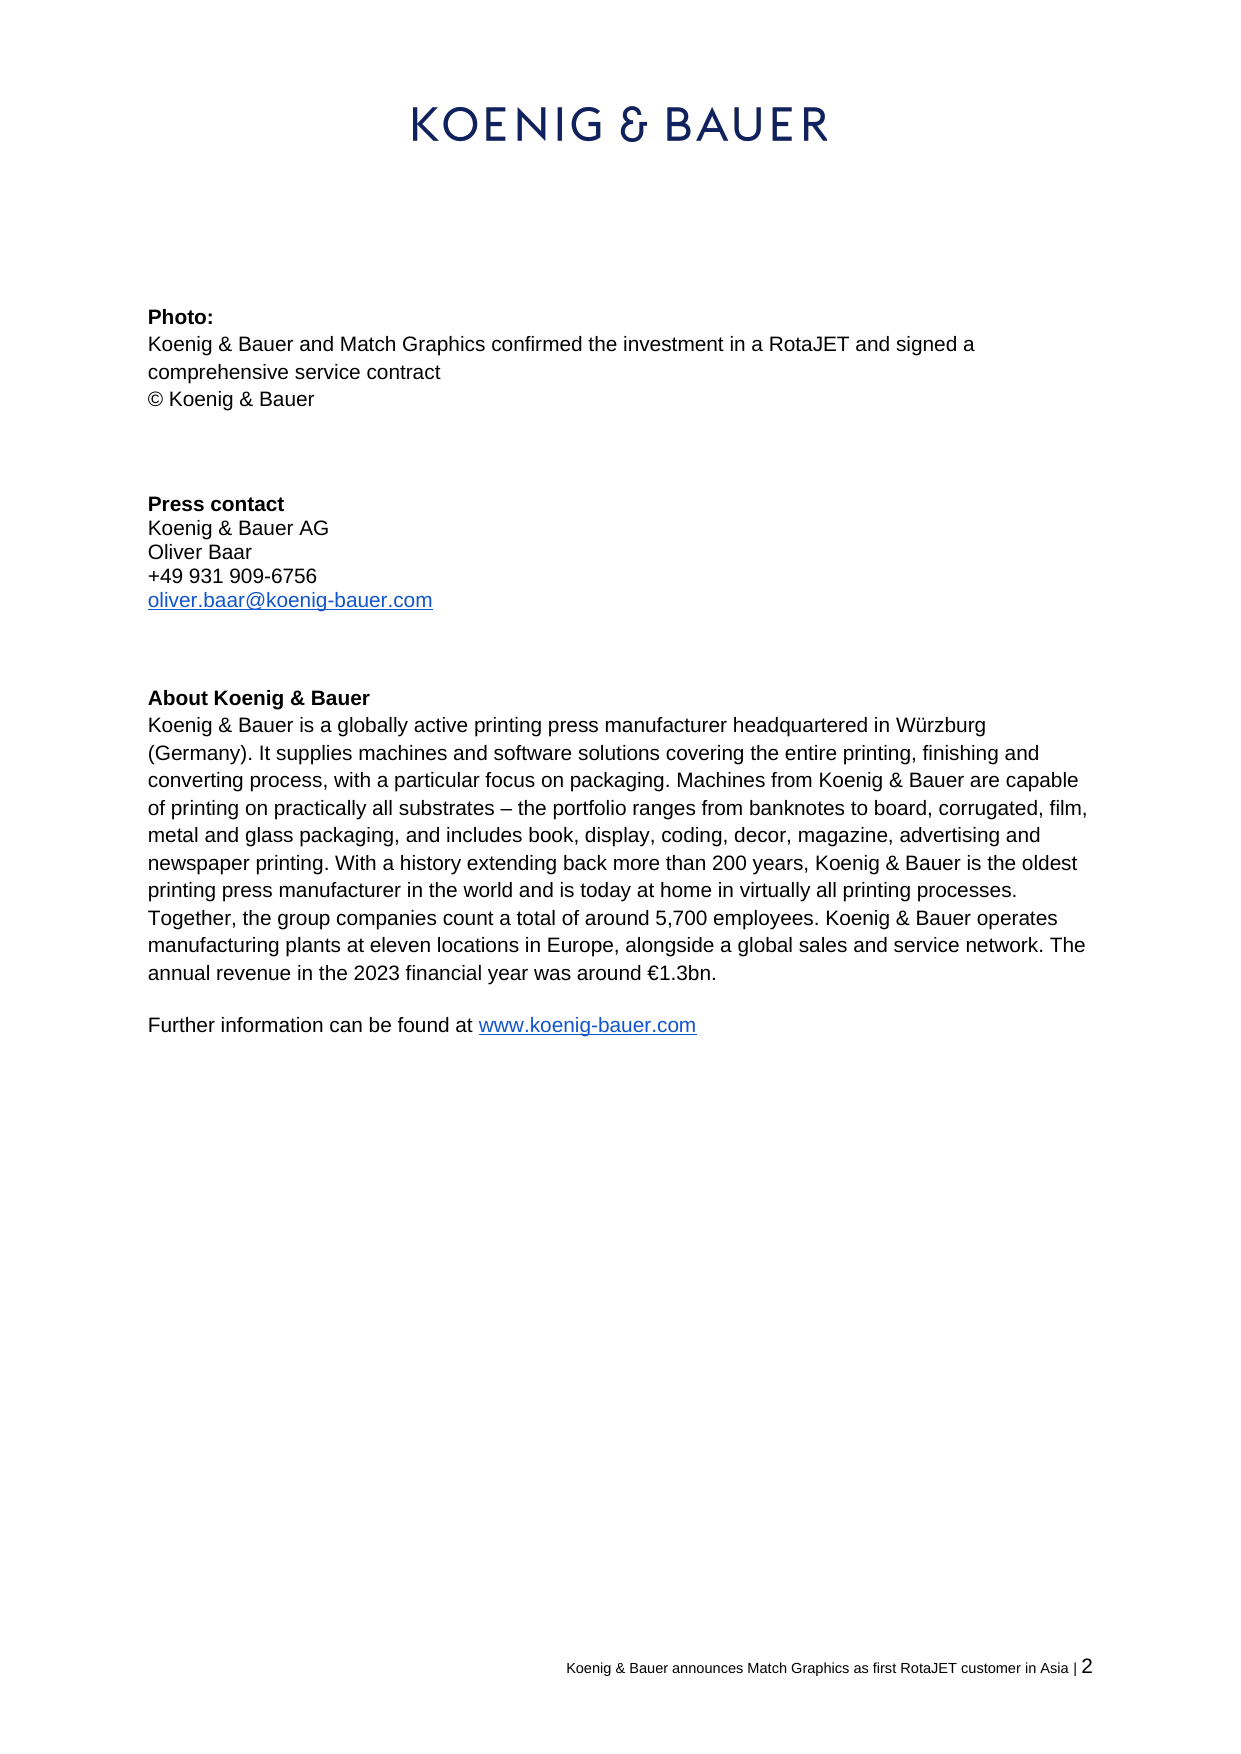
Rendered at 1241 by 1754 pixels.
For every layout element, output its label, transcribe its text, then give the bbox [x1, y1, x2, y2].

text About Koenig & Bauer Koenig & Bauer is a globally active printing press manufacturer headquartered in Würzburg (Germany). It supplies machines and software solutions covering the entire printing, finishing and converting process, with a particular focus on packaging. Machines from Koenig & Bauer are capable of printing on practically all substrates – the portfolio ranges from banknotes to board, corrugated, film, metal and glass packaging, and includes book, display, coding, decor, magazine, advertising and newspaper printing. With a history extending back more than 200 years, Koenig & Bauer is the oldest printing press manufacturer in the world and is today at home in virtually all printing processes. Together, the group companies count a total of around 5,700 employees. Koenig & Bauer operates manufacturing plants at eleven locations in Europe, alongside a global sales and service network. The annual revenue in the 2023 financial year was around €1.3bn. [148, 686, 1092, 985]
text Press contact Koenig & Bauer AG Oliver Baar +49 931 909-6756 oliver.baar@koenig-bauer.com [148, 492, 1092, 612]
text Further information can be found at www.koenig-bauer.com [148, 1013, 1092, 1037]
text Photo: Koenig & Bauer and Match Graphics confirmed the investment in a RotaJET and signed a comprehensive service contract © Koenig & Bauer [148, 304, 1092, 411]
picture [413, 106, 828, 142]
